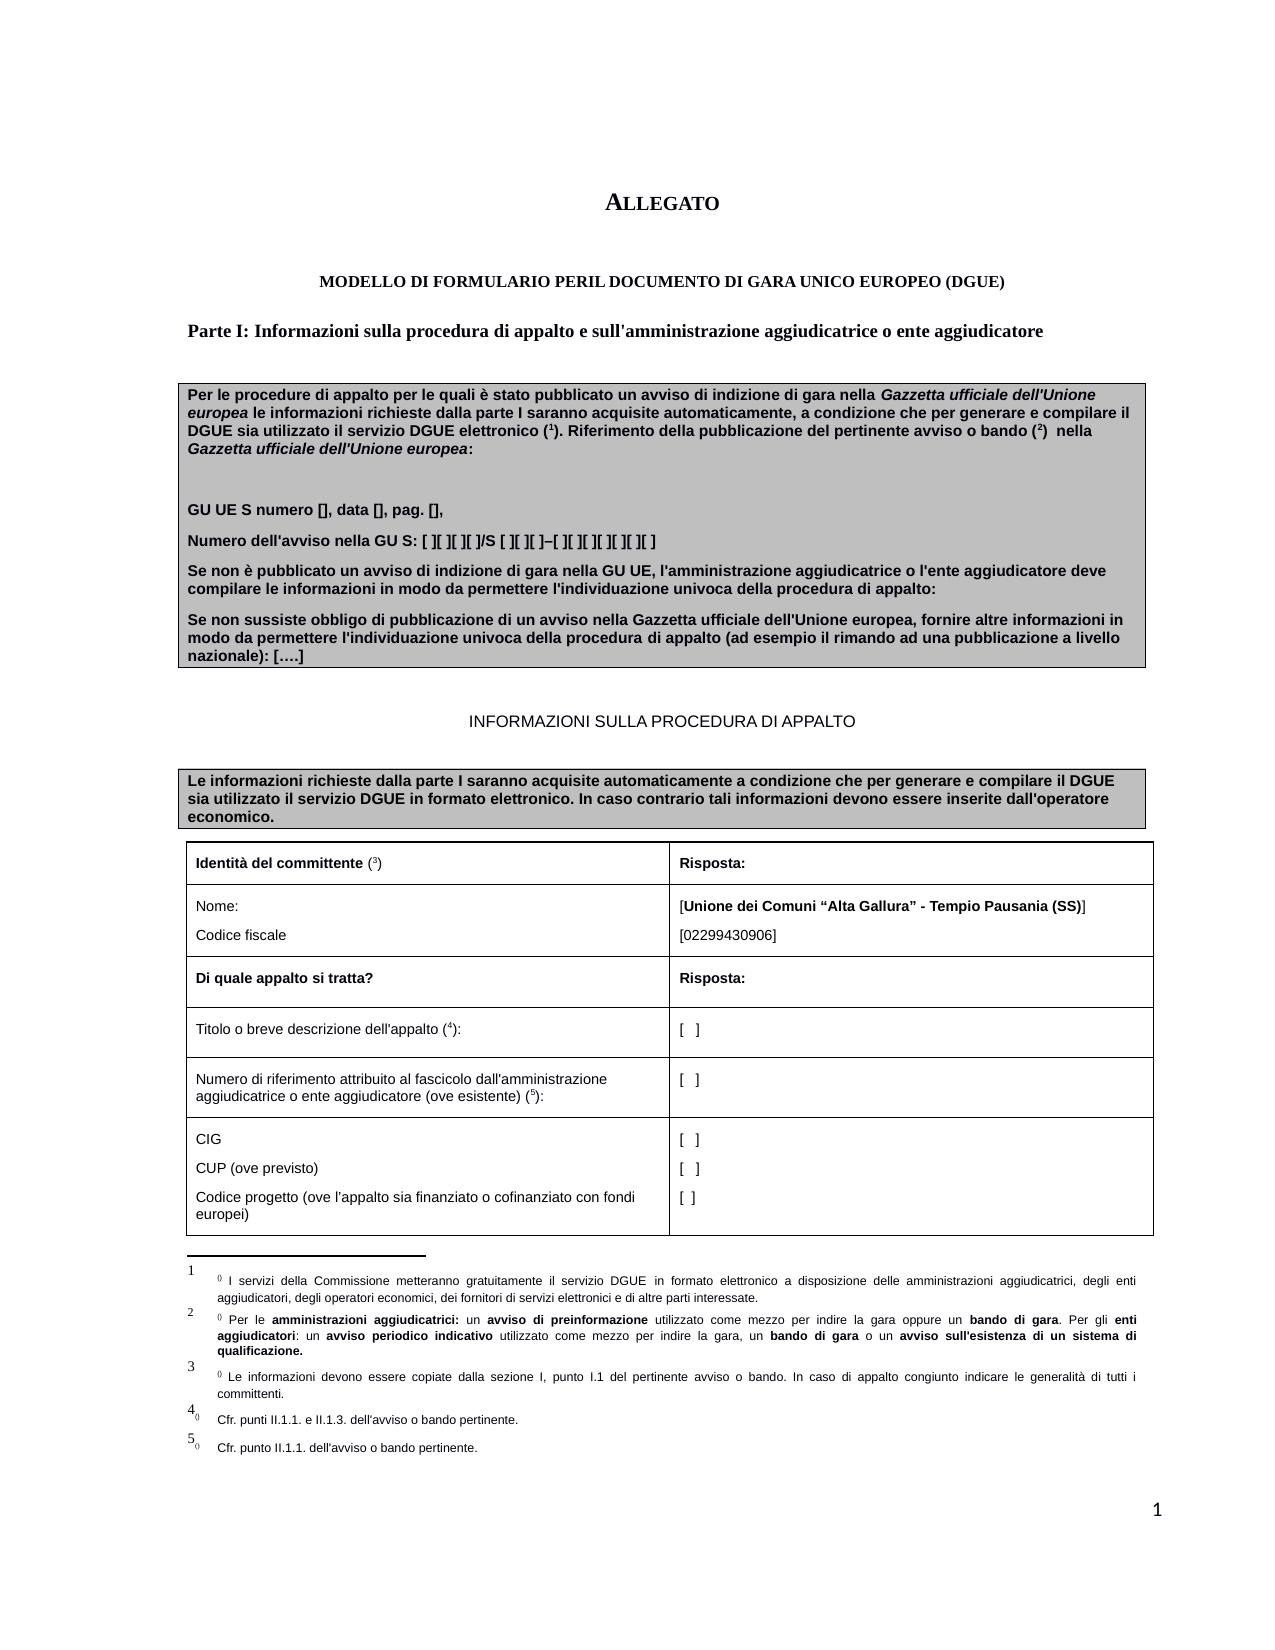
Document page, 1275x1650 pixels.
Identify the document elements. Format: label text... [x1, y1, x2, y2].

table_header Identità del committente () [187, 843, 669, 884]
text Numero dell'avviso nella GU S: [ ][ ][ ][ ]/S [ ][ ][ ]–[ ][ ][ ][ ][ ][ ][ ] [179, 528, 1145, 549]
text GU UE S numero [], data [], pag. [], [179, 498, 1145, 519]
table_cell [ ] [670, 1058, 1153, 1117]
subtitle Allegato [187, 187, 1137, 216]
table_cell Di quale appalto si tratta? [187, 957, 669, 1007]
title Informazioni sulla procedura di appalto [187, 712, 1137, 731]
table_cell [Unione dei Comuni “Alta Gallura” - Tempio Pausania (SS)] [02299430906] [670, 885, 1153, 956]
table_cell Titolo o breve descrizione dell'appalto (): [187, 1008, 669, 1057]
text Modello di formulario peril documento di gara unico europeo (DGUE) [187, 272, 1137, 291]
title Parte I: Informazioni sulla procedura di appalto e sull'amministrazione aggiudicatrice o ente aggiudicatore [187, 320, 1137, 341]
text Per le procedure di appalto per le quali è stato pubblicato un avviso di indizione di gara nella Gazzetta ufficiale dell'Unione europea le informazioni richieste dalla parte I saranno acquisite automaticamente, a condizione che per generare e compilare il DGUE sia utilizzato il servizio DGUE elettronico (). Riferimento della pubblicazione del pertinente avviso o bando () nella Gazzetta ufficiale dell'Unione europea: [179, 384, 1145, 458]
table_cell CIG CUP (ove previsto) Codice progetto (ove l’appalto sia finanziato o cofinanziato con fondi europei) [187, 1118, 669, 1235]
text Se non è pubblicato un avviso di indizione di gara nella GU UE, l'amministrazione aggiudicatrice o l'ente aggiudicatore deve compilare le informazioni in modo da permettere l'individuazione univoca della procedura di appalto: [179, 559, 1145, 598]
text Se non sussiste obbligo di pubblicazione di un avviso nella Gazzetta ufficiale dell'Unione europea, fornire altre informazioni in modo da permettere l'individuazione univoca della procedura di appalto (ad esempio il rimando ad una pubblicazione a livello nazionale): [….] [179, 607, 1145, 667]
table_header Risposta: [670, 843, 1153, 884]
text Le informazioni richieste dalla parte I saranno acquisite automaticamente a condizione che per generare e compilare il DGUE sia utilizzato il servizio DGUE in formato elettronico. In caso contrario tali informazioni devono essere inserite dall'operatore economico. [179, 770, 1145, 828]
table_cell Risposta: [670, 957, 1153, 1007]
table_cell Nome: Codice fiscale [187, 885, 669, 956]
table_cell Numero di riferimento attribuito al fascicolo dall'amministrazione aggiudicatrice o ente aggiudicatore (ove esistente) (): [187, 1058, 669, 1117]
table_cell [ ] [670, 1008, 1153, 1057]
table_cell [ ] [ ] [ ] [670, 1118, 1153, 1235]
